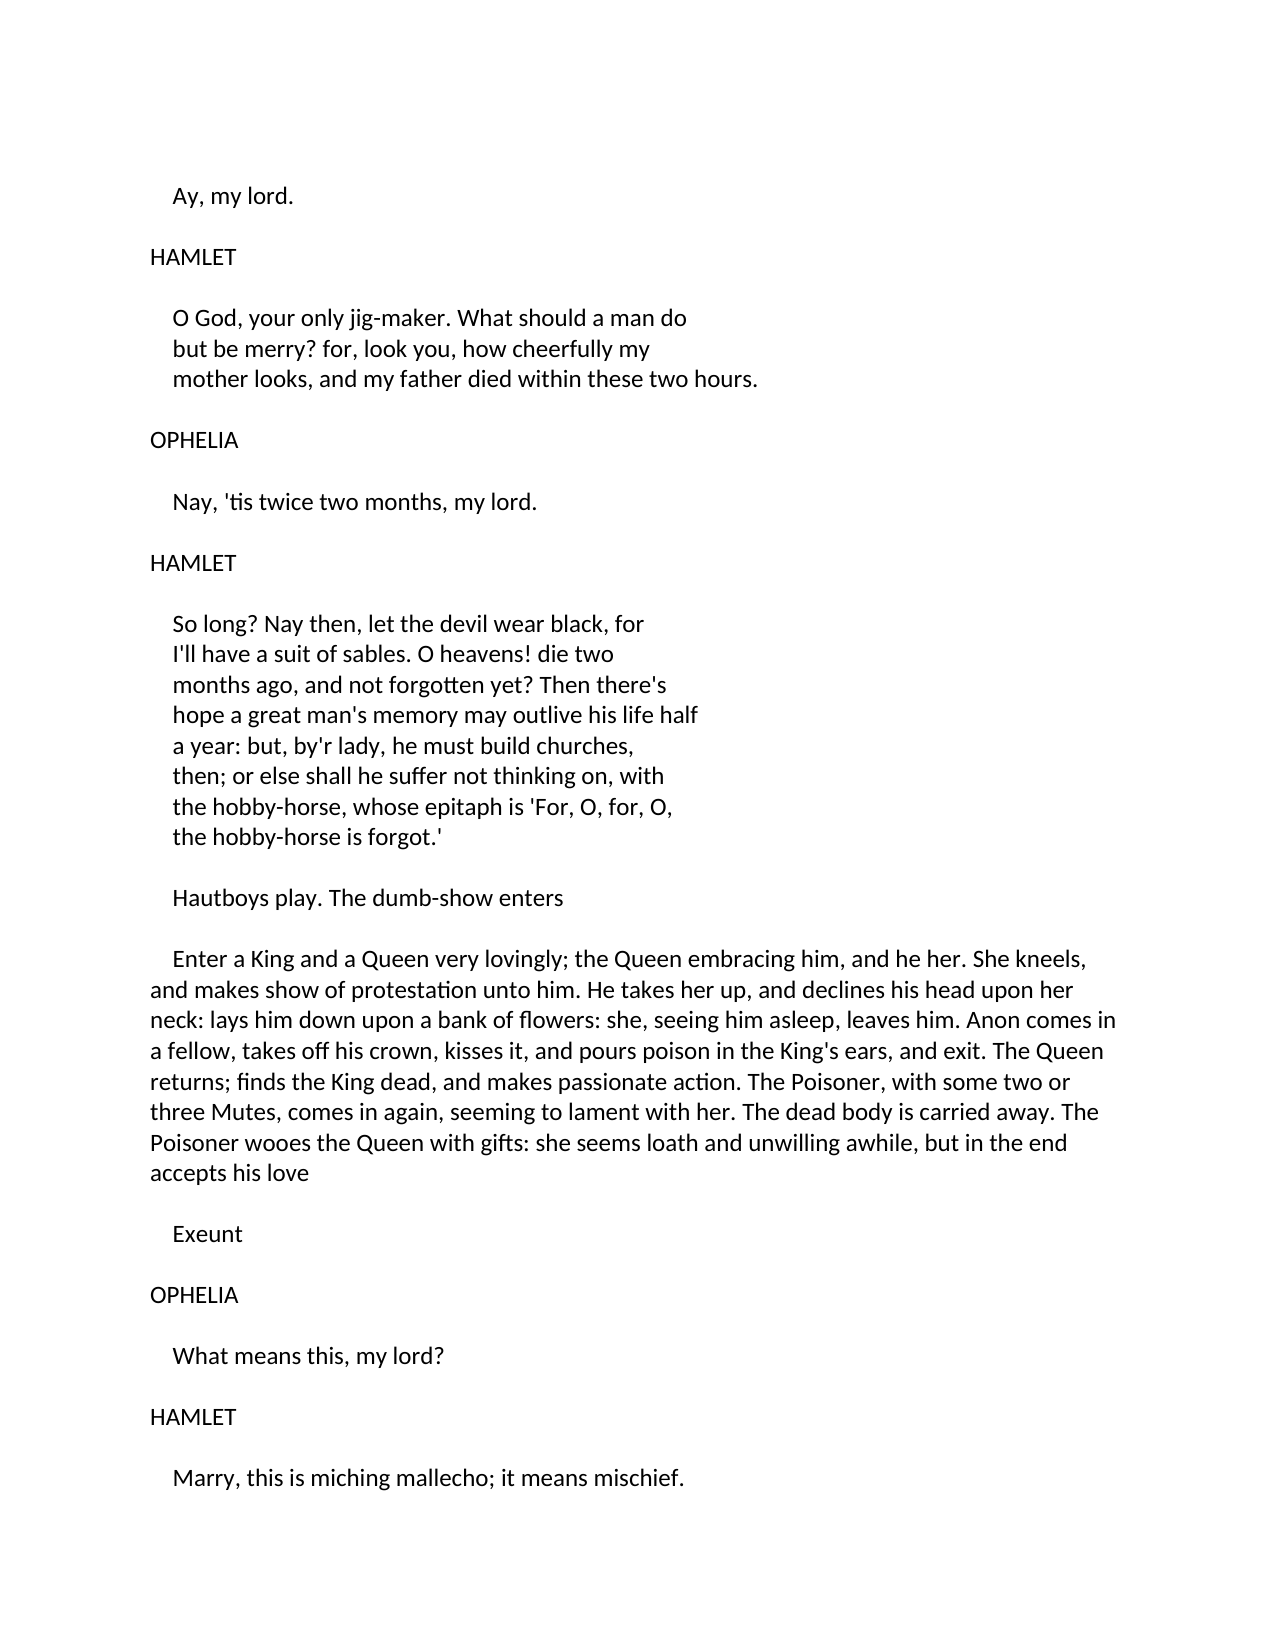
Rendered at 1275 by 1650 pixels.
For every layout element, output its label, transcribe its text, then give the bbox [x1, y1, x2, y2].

text Exeunt [150, 1218, 1125, 1249]
text Nay, 'tis twice two months, my lord. [150, 486, 1125, 516]
text HAMLET [150, 242, 1125, 272]
text but be merry? for, look you, how cheerfully my [150, 333, 1125, 364]
text Enter a King and a Queen very lovingly; the Queen embracing him, and he her. She kneels, and makes show of protestation unto him. He takes her up, and declines his head upon her neck: lays him down upon a bank of flowers: she, seeing him asleep, leaves him. Anon comes in a fellow, takes off his crown, kisses it, and pours poison in the King's ears, and exit. The Queen returns; finds the King dead, and makes passionate action. The Poisoner, with some two or three Mutes, comes in again, seeming to lament with her. The dead body is carried away. The Poisoner wooes the Queen with gifts: she seems loath and unwilling awhile, but in the end accepts his love [150, 943, 1125, 1188]
text OPHELIA [150, 425, 1125, 455]
text the hobby-horse, whose epitaph is 'For, O, for, O, [150, 791, 1125, 821]
text hope a great man's memory may outlive his life half [150, 699, 1125, 730]
text a year: but, by'r lady, he must build churches, [150, 730, 1125, 760]
text Hautboys play. The dumb-show enters [150, 882, 1125, 913]
text the hobby-horse is forgot.' [150, 821, 1125, 852]
text What means this, my lord? [150, 1340, 1125, 1371]
text HAMLET [150, 547, 1125, 577]
text OPHELIA [150, 1279, 1125, 1310]
text months ago, and not forgotten yet? Then there's [150, 669, 1125, 699]
text I'll have a suit of sables. O heavens! die two [150, 638, 1125, 669]
text Ay, my lord. [150, 181, 1125, 211]
text HAMLET [150, 1401, 1125, 1432]
text Marry, this is miching mallecho; it means mischief. [150, 1462, 1125, 1493]
text mother looks, and my father died within these two hours. [150, 364, 1125, 394]
text O God, your only jig-maker. What should a man do [150, 303, 1125, 333]
text So long? Nay then, let the devil wear black, for [150, 608, 1125, 638]
text then; or else shall he suffer not thinking on, with [150, 760, 1125, 791]
